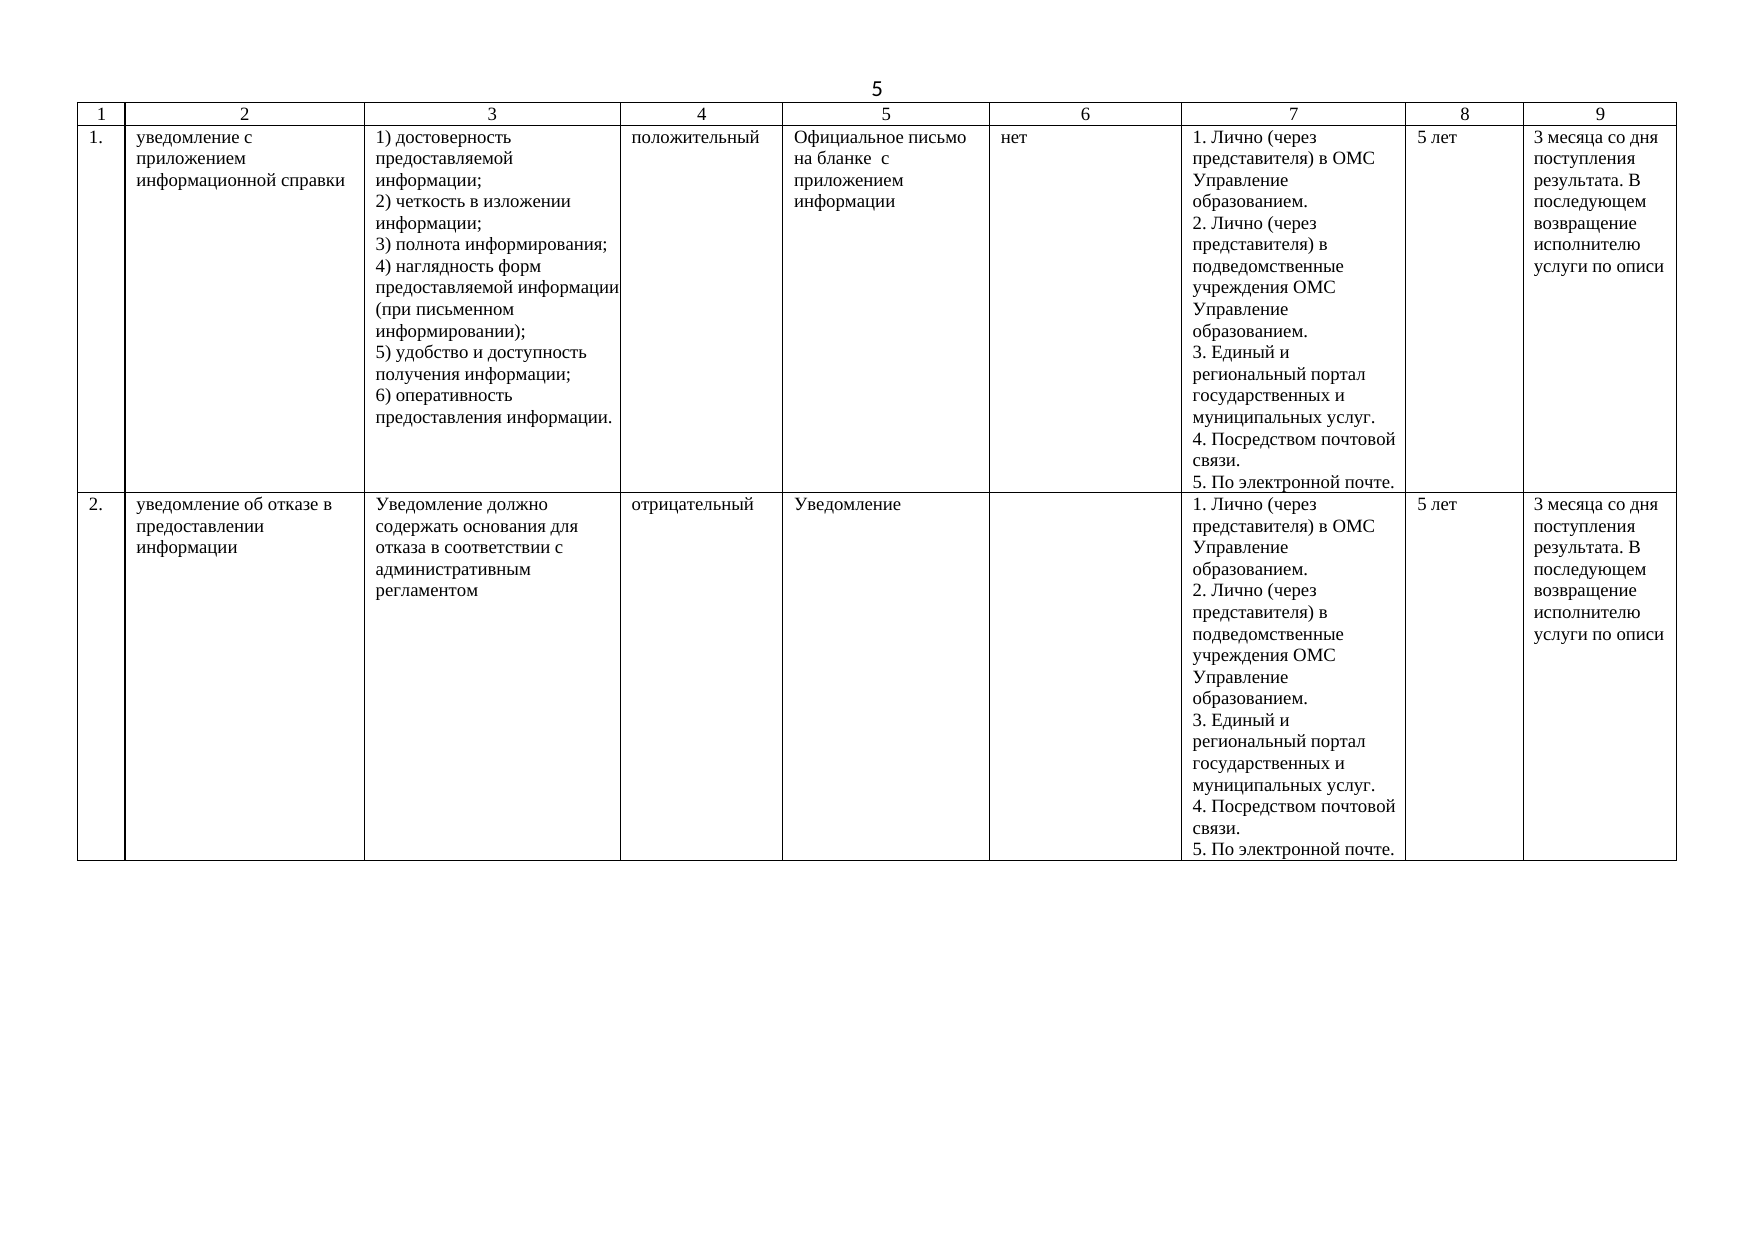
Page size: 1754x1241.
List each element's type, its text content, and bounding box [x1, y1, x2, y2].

table_cell 2 [126, 103, 364, 124]
table_cell 1. [78, 126, 124, 492]
table_cell уведомление об отказе в предоставлении информации [126, 493, 364, 860]
table_cell уведомление с приложением информационной справки [126, 126, 364, 492]
table_cell 2. [78, 493, 124, 860]
table_cell 1. Лично (через представителя) в ОМС Управление образованием. 2. Лично (через представителя) в подведомственные учреждения ОМС Управление образованием. 3. Единый и региональный портал государственных и муниципальных услуг. 4. Посредством почтовой связи. 5. По электронной почте. [1182, 126, 1405, 492]
table_cell нет [990, 126, 1181, 492]
table_cell 7 [1182, 103, 1405, 124]
table_cell 6 [990, 103, 1181, 124]
table_cell 3 месяца со дня поступления результата. В последующем возвращение исполнителю услуги по описи [1524, 126, 1676, 492]
table_cell отрицательный [621, 493, 782, 860]
table_cell 3 [365, 103, 620, 124]
table_cell положительный [621, 126, 782, 492]
table_cell 5 лет [1406, 493, 1523, 860]
table_cell 8 [1406, 103, 1523, 124]
table_cell 5 лет [1406, 126, 1523, 492]
table_cell [990, 493, 1181, 860]
table_cell 4 [621, 103, 782, 124]
table_cell 1 [78, 103, 124, 124]
table_cell Уведомление должно содержать основания для отказа в соответствии с административным регламентом [365, 493, 620, 860]
table_cell Уведомление [783, 493, 989, 860]
table_cell 5 [783, 103, 989, 124]
table_cell 3 месяца со дня поступления результата. В последующем возвращение исполнителю услуги по описи [1524, 493, 1676, 860]
table_cell Официальное письмо на бланке с приложением информации [783, 126, 989, 492]
table_cell 1. Лично (через представителя) в ОМС Управление образованием. 2. Лично (через представителя) в подведомственные учреждения ОМС Управление образованием. 3. Единый и региональный портал государственных и муниципальных услуг. 4. Посредством почтовой связи. 5. По электронной почте. [1182, 493, 1405, 860]
table_cell 1) достоверность предоставляемой информации; 2) четкость в изложении информации; 3) полнота информирования; 4) наглядность форм предоставляемой информации (при письменном информировании); 5) удобство и доступность получения информации; 6) оперативность предоставления информации. [365, 126, 620, 492]
table_cell 9 [1524, 103, 1676, 124]
